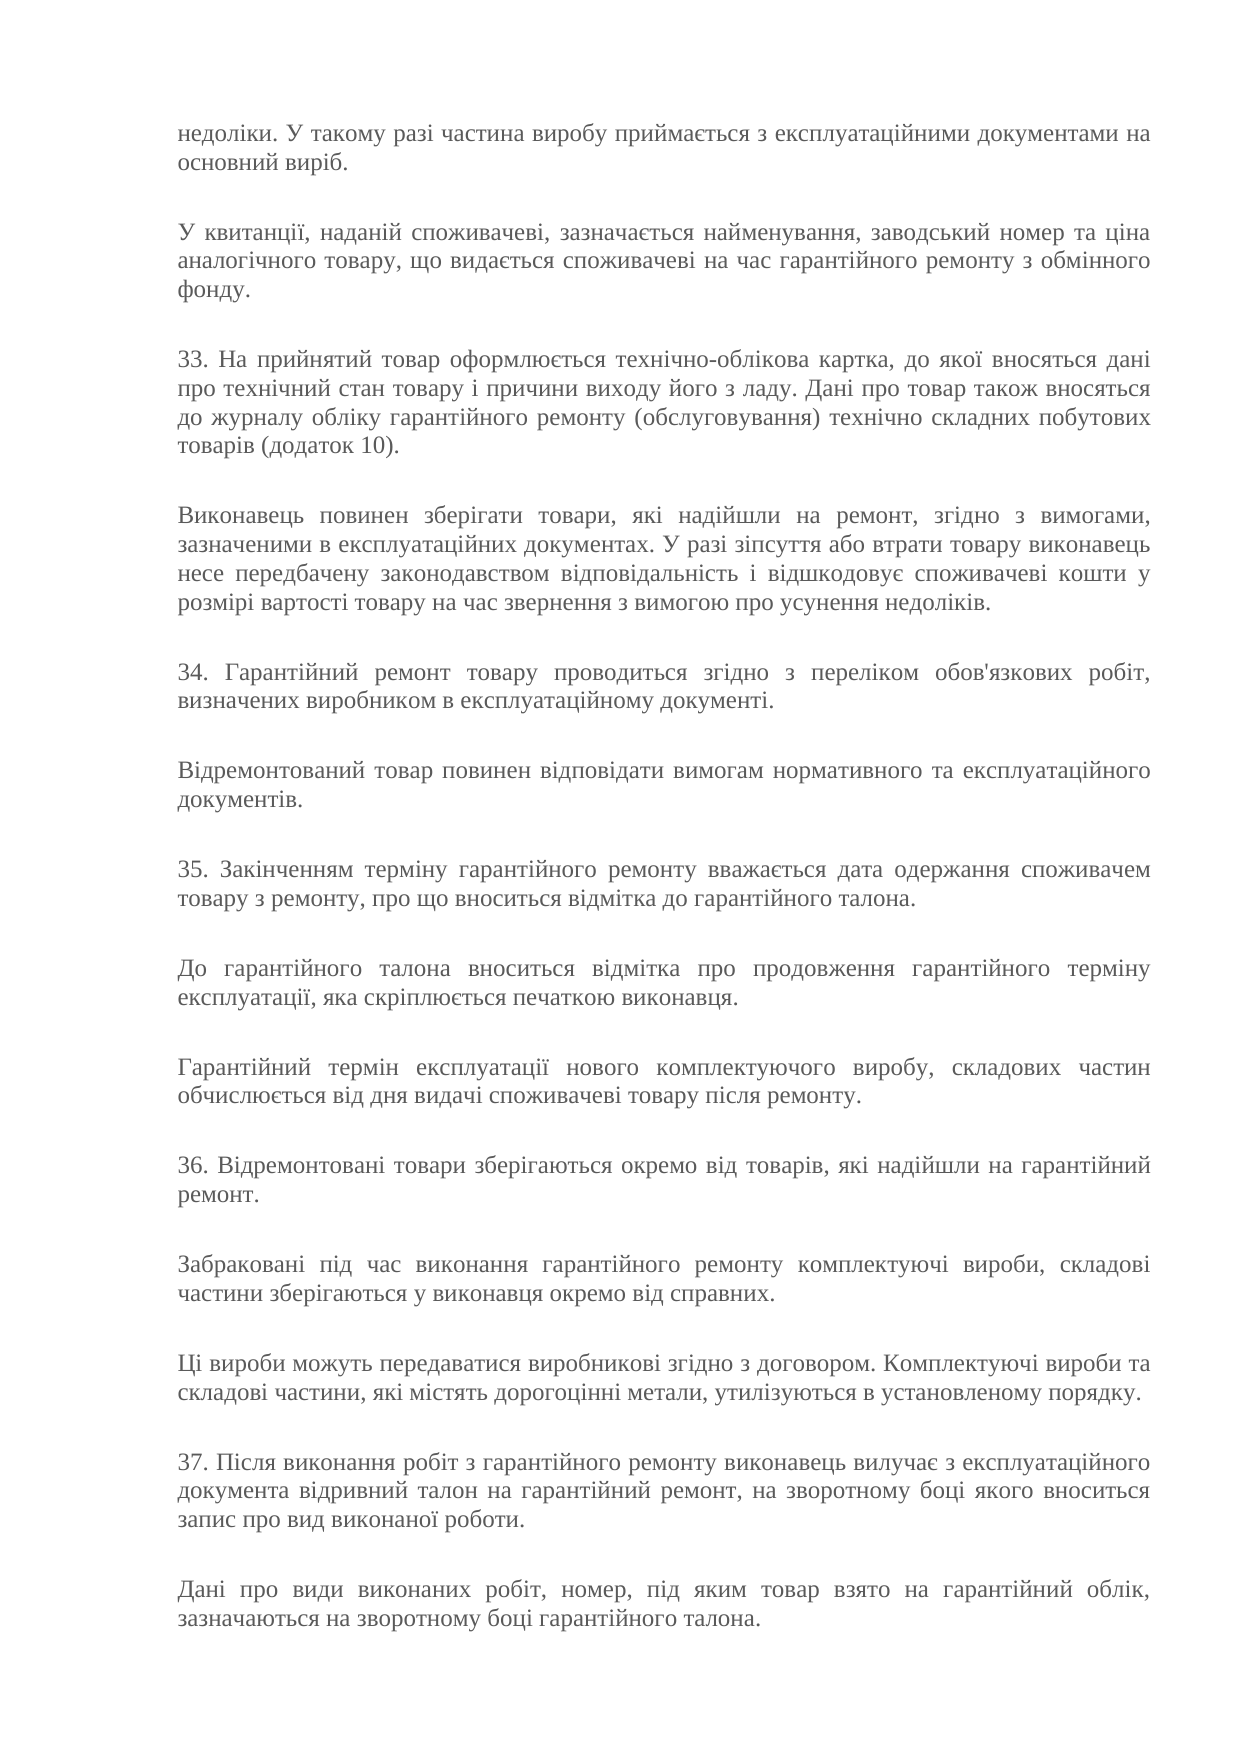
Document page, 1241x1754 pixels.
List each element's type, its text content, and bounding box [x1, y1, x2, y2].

text Дані про види виконаних робіт, номер, під яким товар взято на гарантійний облік, зазначаються на зворотному боці гарантійного талона. [177, 1574, 1152, 1632]
text 33. На прийнятий товар оформлюється технічно-облікова картка, до якої вносяться дані про технічний стан товару і причини виходу його з ладу. Дані про товар також вносяться до журналу обліку гарантійного ремонту (обслуговування) технічно складних побутових товарів (додаток 10). [177, 344, 1152, 459]
text 37. Після виконання робіт з гарантійного ремонту виконавець вилучає з експлуатаційного документа відривний талон на гарантійний ремонт, на зворотному боці якого вноситься запис про вид виконаної роботи. [177, 1447, 1152, 1533]
text До гарантійного талона вноситься відмітка про продовження гарантійного терміну експлуатації, яка скріплюється печаткою виконавця. [177, 953, 1152, 1011]
text Виконавець повинен зберігати товари, які надійшли на ремонт, згідно з вимогами, зазначеними в експлуатаційних документах. У разі зіпсуття або втрати товару виконавець несе передбачену законодавством відповідальність і відшкодовує споживачеві кошти у розмірі вартості товару на час звернення з вимогою про усунення недоліків. [177, 501, 1152, 616]
text 35. Закінченням терміну гарантійного ремонту вважається дата одержання споживачем товару з ремонту, про що вноситься відмітка до гарантійного талона. [177, 854, 1152, 912]
text Відремонтований товар повинен відповідати вимогам нормативного та експлуатаційного документів. [177, 756, 1152, 813]
text Гарантійний термін експлуатації нового комплектуючого виробу, складових частин обчислюється від дня видачі споживачеві товару після ремонту. [177, 1052, 1152, 1109]
text Ці вироби можуть передаватися виробникові згідно з договором. Комплектуючі вироби та складові частини, які містять дорогоцінні метали, утилізуються в установленому порядку. [177, 1348, 1152, 1406]
text Забраковані під час виконання гарантійного ремонту комплектуючі вироби, складові частини зберігаються у виконавця окремо від справних. [177, 1249, 1152, 1307]
text 34. Гарантійний ремонт товару проводиться згідно з переліком обов'язкових робіт, визначених виробником в експлуатаційному документі. [177, 657, 1152, 714]
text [177, 118, 1152, 176]
text 36. Відремонтовані товари зберігаються окремо від товарів, які надійшли на гарантійний ремонт. [177, 1151, 1152, 1208]
text У квитанції, наданій споживачеві, зазначається найменування, заводський номер та ціна аналогічного товару, що видається споживачеві на час гарантійного ремонту з обмінного фонду. [177, 217, 1152, 303]
